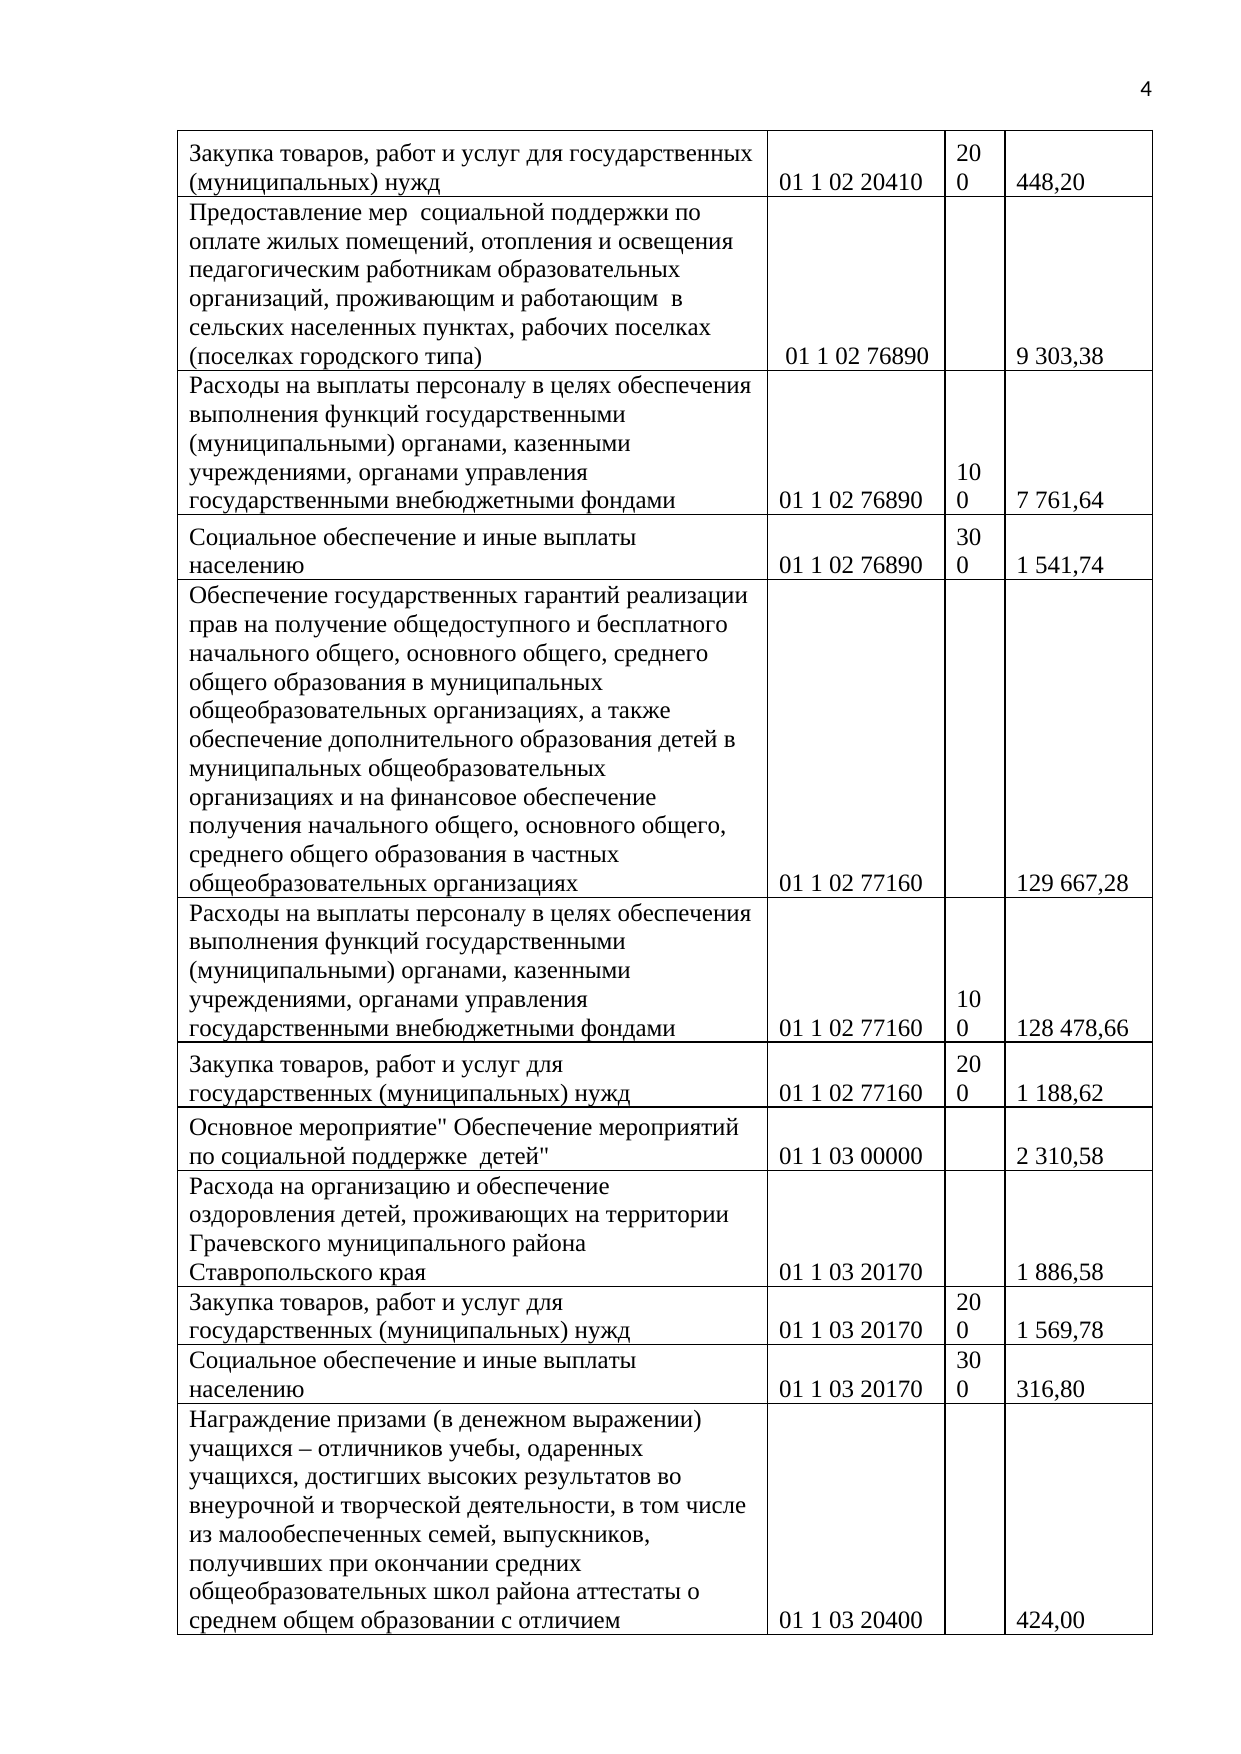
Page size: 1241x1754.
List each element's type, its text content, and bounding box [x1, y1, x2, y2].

table_cell [946, 580, 1004, 897]
table_cell [946, 1108, 1004, 1170]
table_cell 01 1 02 77160 [768, 1043, 944, 1106]
table_cell 1 886,58 [1006, 1171, 1152, 1286]
table_cell 128 478,66 [1006, 898, 1152, 1041]
table_cell Обеспечение государственных гарантий реализации прав на получение общедоступного и бесплатного начального общего, основного общего, среднего общего образования в муниципальных общеобразовательных организациях, а также обеспечение дополнительного образования детей в муниципальных общеобразовательных организациях и на финансовое обеспечение получения начального общего, основного общего, среднего общего образования в частных общеобразовательных организациях [178, 580, 767, 897]
table_cell 316,80 [1006, 1345, 1152, 1403]
table_cell 1 541,74 [1006, 515, 1152, 579]
table_cell 200 [946, 131, 1004, 196]
table_cell Расходы на выплаты персоналу в целях обеспечения выполнения функций государственными (муниципальными) органами, казенными учреждениями, органами управления государственными внебюджетными фондами [178, 371, 767, 514]
table_cell Закупка товаров, работ и услуг для государственных (муниципальных) нужд [178, 1043, 767, 1106]
table_cell 2 310,58 [1006, 1108, 1152, 1170]
table_cell Социальное обеспечение и иные выплаты населению [178, 1345, 767, 1403]
table_cell 01 1 02 76890 [768, 515, 944, 579]
table_cell 01 1 03 20170 [768, 1171, 944, 1286]
table_cell Закупка товаров, работ и услуг для государственных (муниципальных) нужд [178, 1287, 767, 1344]
table_cell 01 1 02 76890 [768, 371, 944, 514]
table_cell 300 [946, 515, 1004, 579]
table_cell 1 569,78 [1006, 1287, 1152, 1344]
table_cell 01 1 03 20170 [768, 1287, 944, 1344]
table_cell Расходы на выплаты персоналу в целях обеспечения выполнения функций государственными (муниципальными) органами, казенными учреждениями, органами управления государственными внебюджетными фондами [178, 898, 767, 1041]
table_cell 300 [946, 1345, 1004, 1403]
table_cell 200 [946, 1043, 1004, 1106]
table_cell Социальное обеспечение и иные выплаты населению [178, 515, 767, 579]
table_cell 01 1 02 77160 [768, 898, 944, 1041]
table_cell Награждение призами (в денежном выражении) учащихся – отличников учебы, одаренных учащихся, достигших высоких результатов во внеурочной и творческой деятельности, в том числе из малообеспеченных семей, выпускников, получивших при окончании средних общеобразовательных школ района аттестаты о среднем общем образовании с отличием [178, 1404, 767, 1634]
table_cell [946, 197, 1004, 369]
table_cell 01 1 02 77160 [768, 580, 944, 897]
table_cell 424,00 [1006, 1404, 1152, 1634]
table_cell 01 1 03 20170 [768, 1345, 944, 1403]
table_cell [946, 1404, 1004, 1634]
table_cell 100 [946, 371, 1004, 514]
table_cell 01 1 02 76890 [768, 197, 944, 369]
table_cell 100 [946, 898, 1004, 1041]
table_cell 448,20 [1006, 131, 1152, 196]
table_cell 01 1 03 20400 [768, 1404, 944, 1634]
table_cell Основное мероприятие" Обеспечение мероприятий по социальной поддержке детей" [178, 1108, 767, 1170]
table_cell Предоставление мер социальной поддержки по оплате жилых помещений, отопления и освещения педагогическим работникам образовательных организаций, проживающим и работающим в сельских населенных пунктах, рабочих поселках (поселках городского типа) [178, 197, 767, 369]
table_cell 7 761,64 [1006, 371, 1152, 514]
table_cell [178, 131, 767, 196]
table_cell 9 303,38 [1006, 197, 1152, 369]
table_cell 1 188,62 [1006, 1043, 1152, 1106]
table_cell 01 1 03 00000 [768, 1108, 944, 1170]
table_cell Расхода на организацию и обеспечение оздоровления детей, проживающих на территории Грачевского муниципального района Ставропольского края [178, 1171, 767, 1286]
table_cell 01 1 02 20410 [768, 131, 944, 196]
table_cell [946, 1171, 1004, 1286]
table_cell 129 667,28 [1006, 580, 1152, 897]
table_cell 200 [946, 1287, 1004, 1344]
